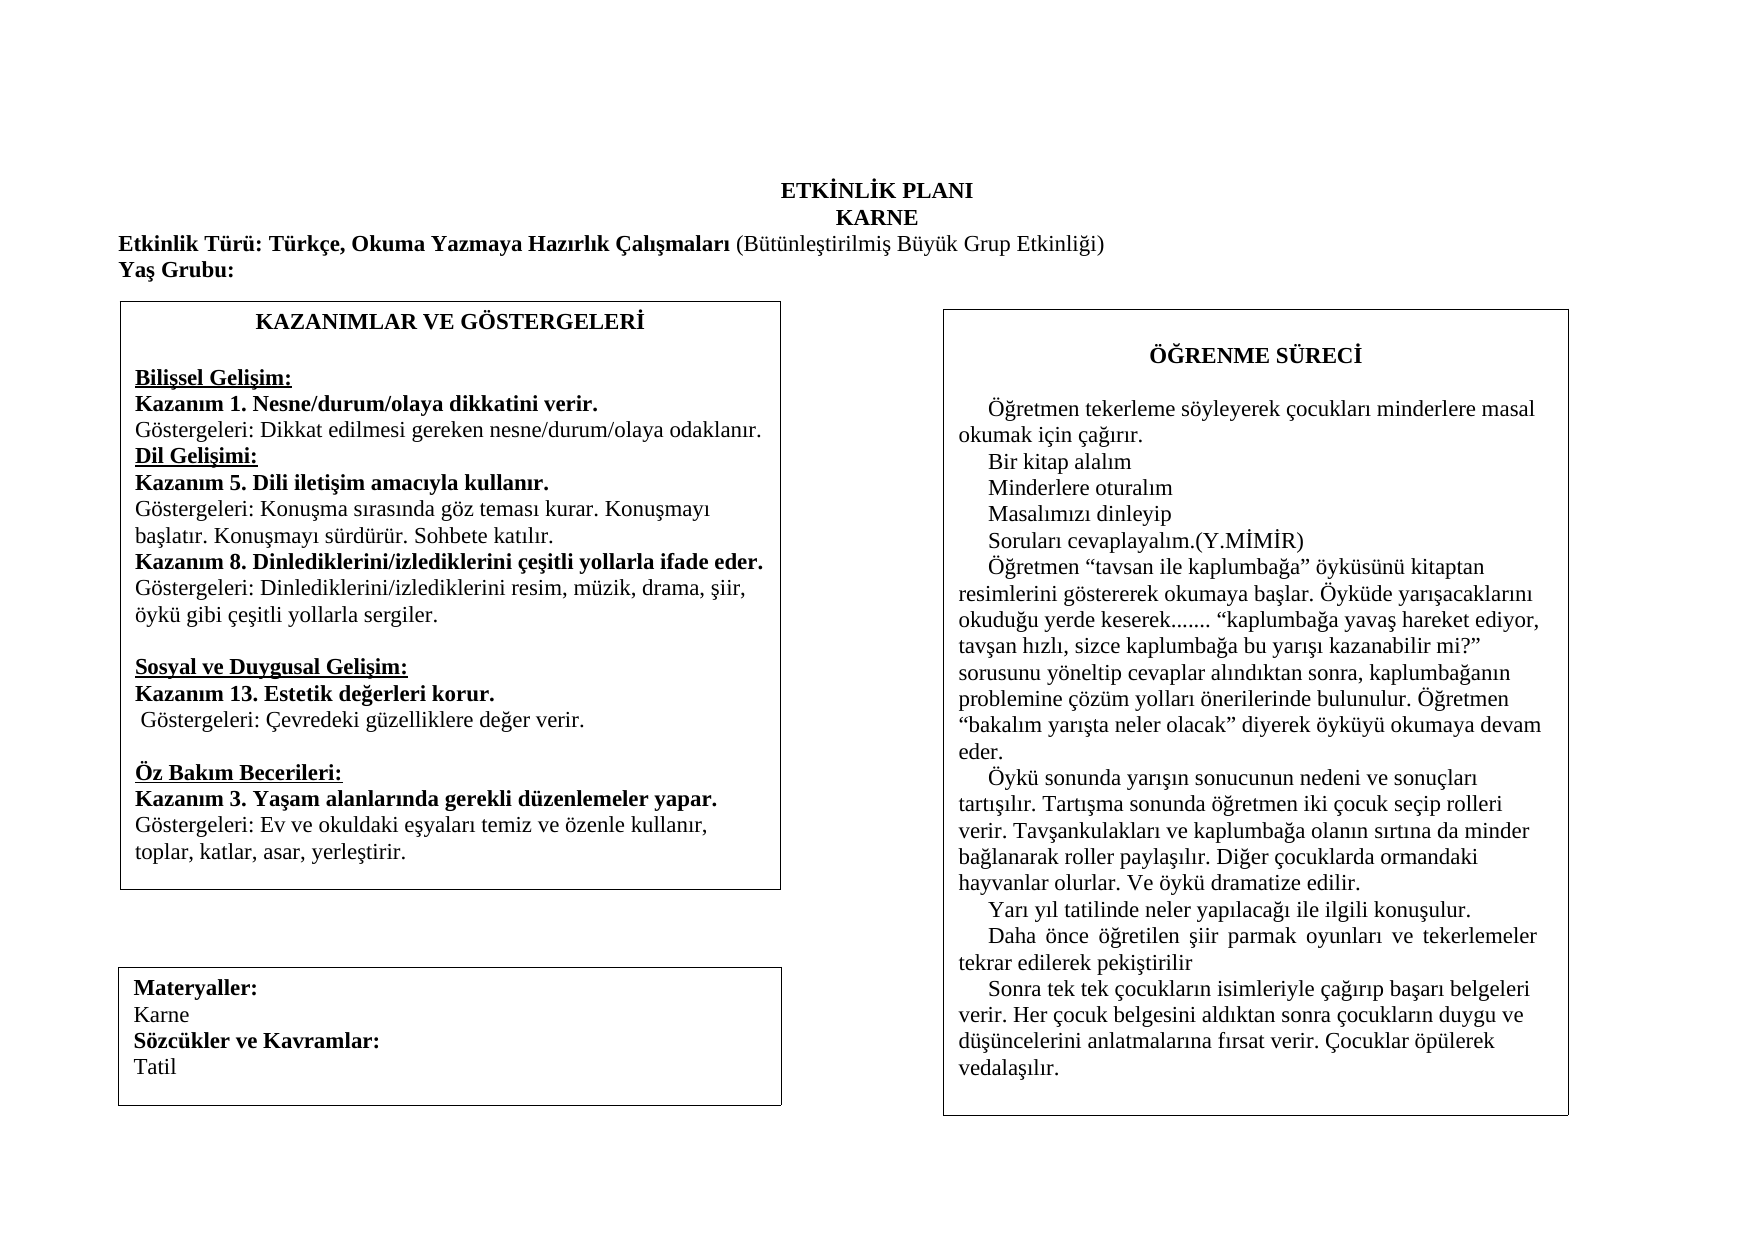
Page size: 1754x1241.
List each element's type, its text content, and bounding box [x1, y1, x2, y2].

text Etkinlik Türü: Türkçe, Okuma Yazmaya Hazırlık Çalışmaları (Bütünleştirilmiş Büyük Grup Etkinliği) [118, 230, 1636, 256]
text KARNE [118, 203, 1636, 230]
text Yaş Grubu: [118, 256, 1636, 283]
text ETKİNLİK PLANI [118, 177, 1636, 203]
